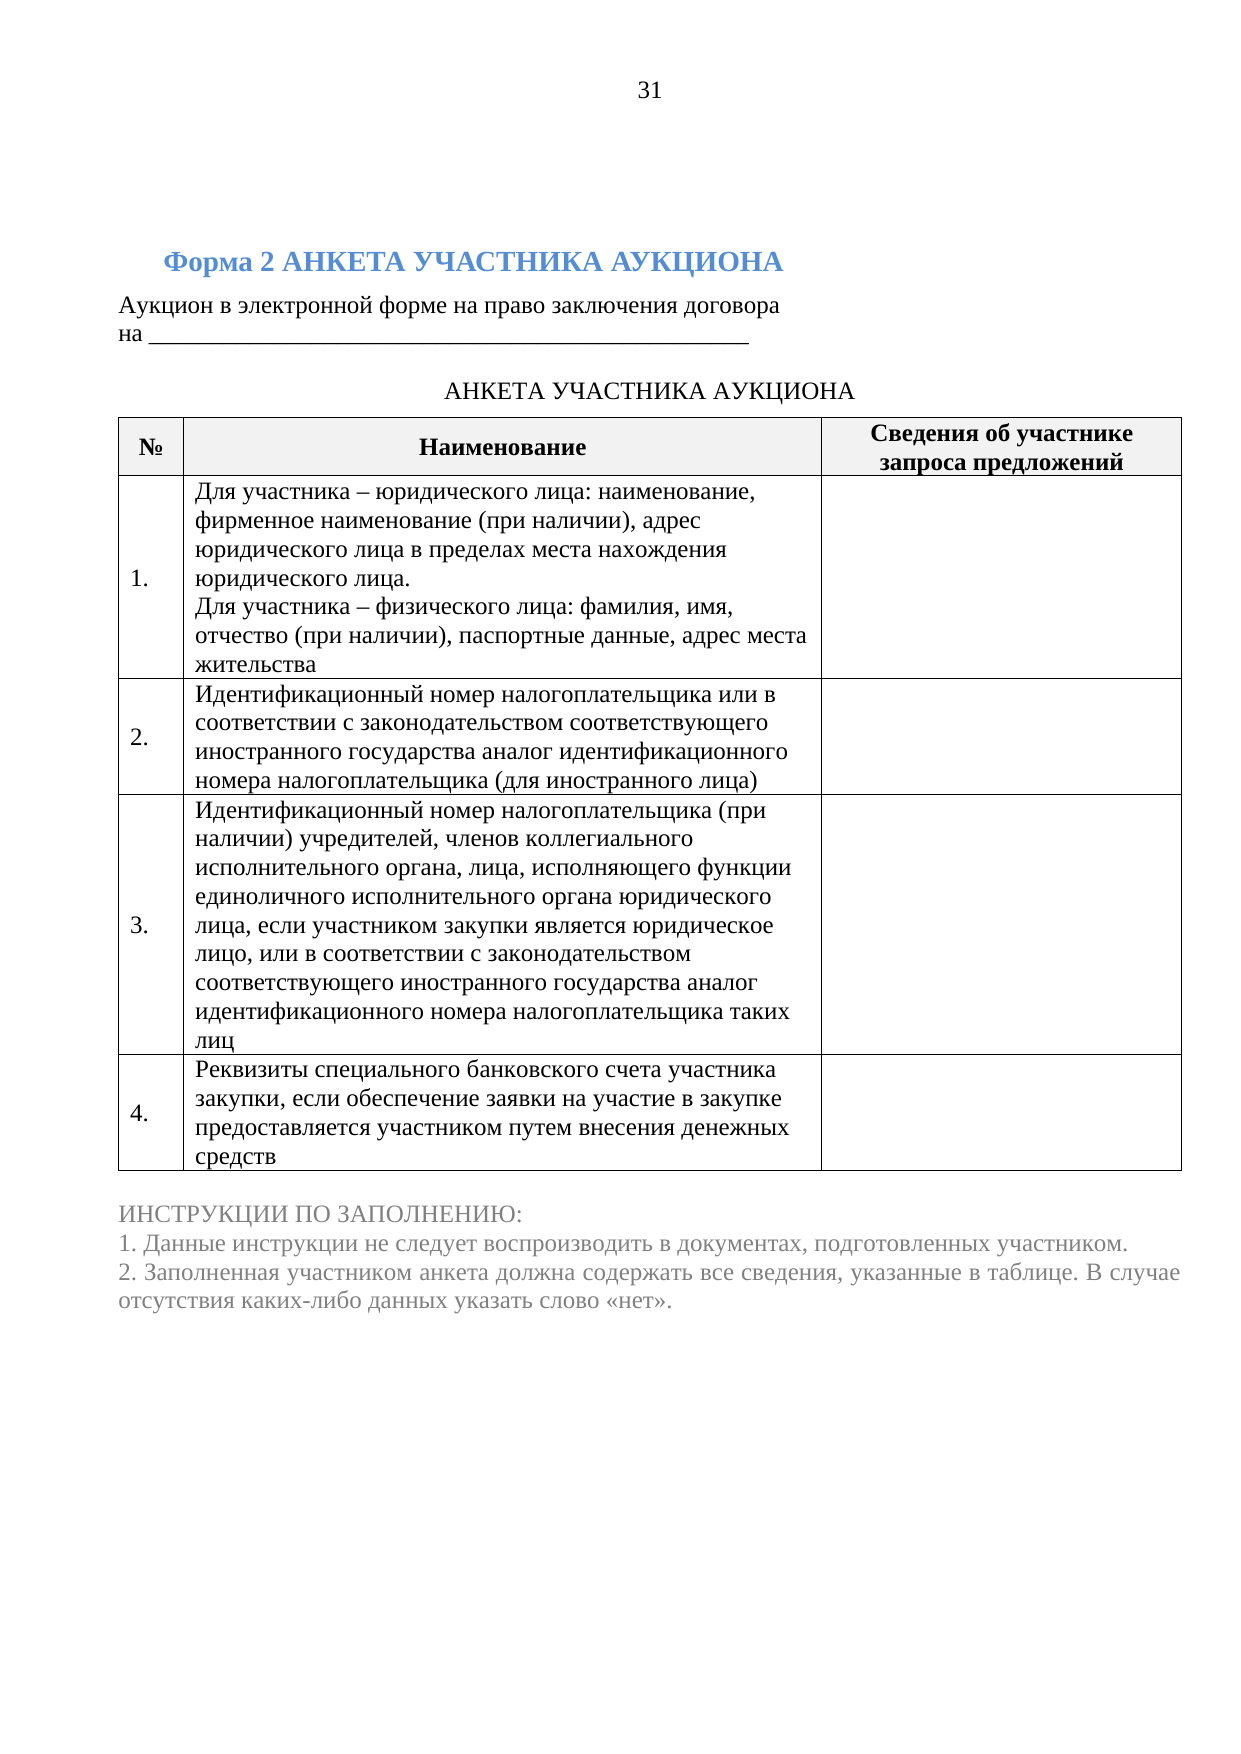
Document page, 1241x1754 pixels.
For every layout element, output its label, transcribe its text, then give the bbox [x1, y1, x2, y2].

table_cell 2. [119, 679, 183, 794]
table_cell Идентификационный номер налогоплательщика или в соответствии с законодательством соответствующего иностранного государства аналог идентификационного номера налогоплательщика (для иностранного лица) [184, 679, 821, 794]
text 2. Заполненная участником анкета должна содержать все сведения, указанные в таблице. В случае отсутствия каких-либо данных указать слово «нет». [118, 1257, 1181, 1314]
table_cell Для участника – юридического лица: наименование, фирменное наименование (при наличии), адрес юридического лица в пределах места нахождения юридического лица. Для участника – физического лица: фамилия, имя, отчество (при наличии), паспортные данные, адрес места жительства [184, 476, 821, 678]
table_cell Реквизиты специального банковского счета участника закупки, если обеспечение заявки на участие в закупке предоставляется участником путем внесения денежных средств [184, 1055, 821, 1169]
table_header Наименование [184, 418, 821, 475]
table_cell [822, 1055, 1181, 1169]
text АНКЕТА УЧАСТНИКА АУКЦИОНА [118, 376, 1181, 405]
table_cell [822, 795, 1181, 1053]
text ИНСТРУКЦИИ ПО ЗАПОЛНЕНИЮ: [118, 1199, 1181, 1228]
table_cell Идентификационный номер налогоплательщика (при наличии) учредителей, членов коллегиального исполнительного органа, лица, исполняющего функции единоличного исполнительного органа юридического лица, если участником закупки является юридическое лицо, или в соответствии с законодательством соответствующего иностранного государства аналог идентификационного номера налогоплательщика таких лиц [184, 795, 821, 1053]
text Аукцион в электронной форме на право заключения договора [118, 290, 1181, 318]
text 1. Данные инструкции не следует воспроизводить в документах, подготовленных участником. [118, 1228, 1181, 1257]
table_cell 1. [119, 476, 183, 678]
table_cell [822, 679, 1181, 794]
text на ________________________________________________ [118, 318, 1181, 347]
subtitle Форма 2 АНКЕТА УЧАСТНИКА АУКЦИОНА [163, 244, 1181, 277]
table_cell [822, 476, 1181, 678]
table_cell 4. [119, 1055, 183, 1169]
table_cell 3. [119, 795, 183, 1053]
table_header Сведения об участнике запроса предложений [822, 418, 1181, 475]
table_header № [119, 418, 183, 475]
